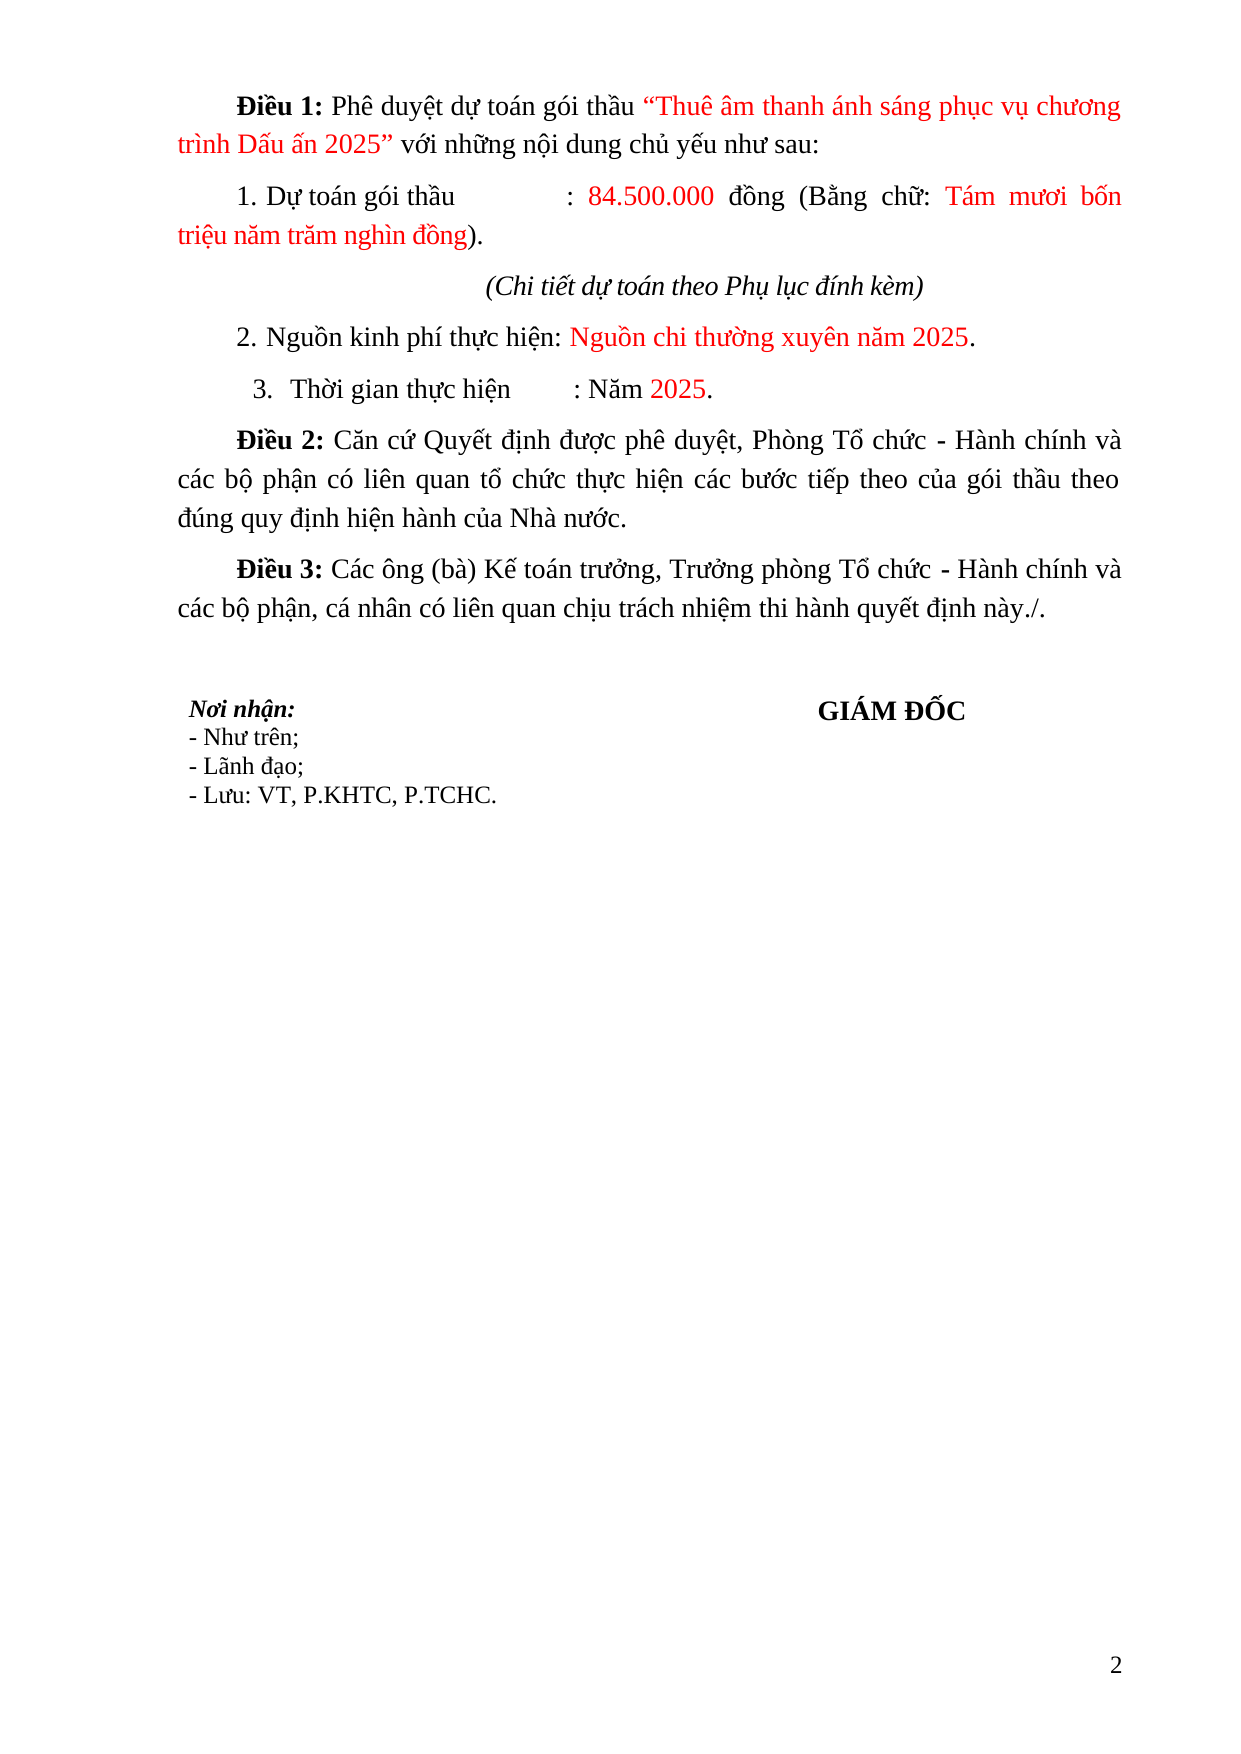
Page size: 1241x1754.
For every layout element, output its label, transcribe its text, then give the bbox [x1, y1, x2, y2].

table_header Nơi nhận: - Như trên; - Lãnh đạo; - Lưu: VT, P.KHTC, P.TCHC. [177, 694, 661, 914]
list Nguồn kinh phí thực hiện: Nguồn chi thường xuyên năm 2025. [177, 320, 1122, 353]
text Điều 3: Các ông (bà) Kế toán trưởng, Trưởng phòng Tổ chức - Hành chính và các bộ phận, cá nhân có liên quan chịu trách nhiệm thi hành quyết định này./. [177, 552, 1122, 623]
text Điều 2: Căn cứ Quyết định được phê duyệt, Phòng Tổ chức - Hành chính và các bộ phận có liên quan tổ chức thực hiện các bước tiếp theo của gói thầu theo đúng quy định hiện hành của Nhà nước. [177, 423, 1122, 533]
table_header GIÁM ĐỐC [661, 694, 1104, 914]
list Dự toán gói thầu : 84.500.000 đồng (Bằng chữ: Tám mươi bốn triệu năm trăm nghìn đồng). [177, 179, 1122, 250]
text Điều 1: Phê duyệt dự toán gói thầu “Thuê âm thanh ánh sáng phục vụ chương trình Dấu ấn 2025” với những nội dung chủ yếu như sau: [177, 89, 1122, 160]
text (Chi tiết dự toán theo Phụ lục đính kèm) [290, 269, 1122, 301]
list Thời gian thực hiện : Năm 2025. [252, 372, 1122, 404]
